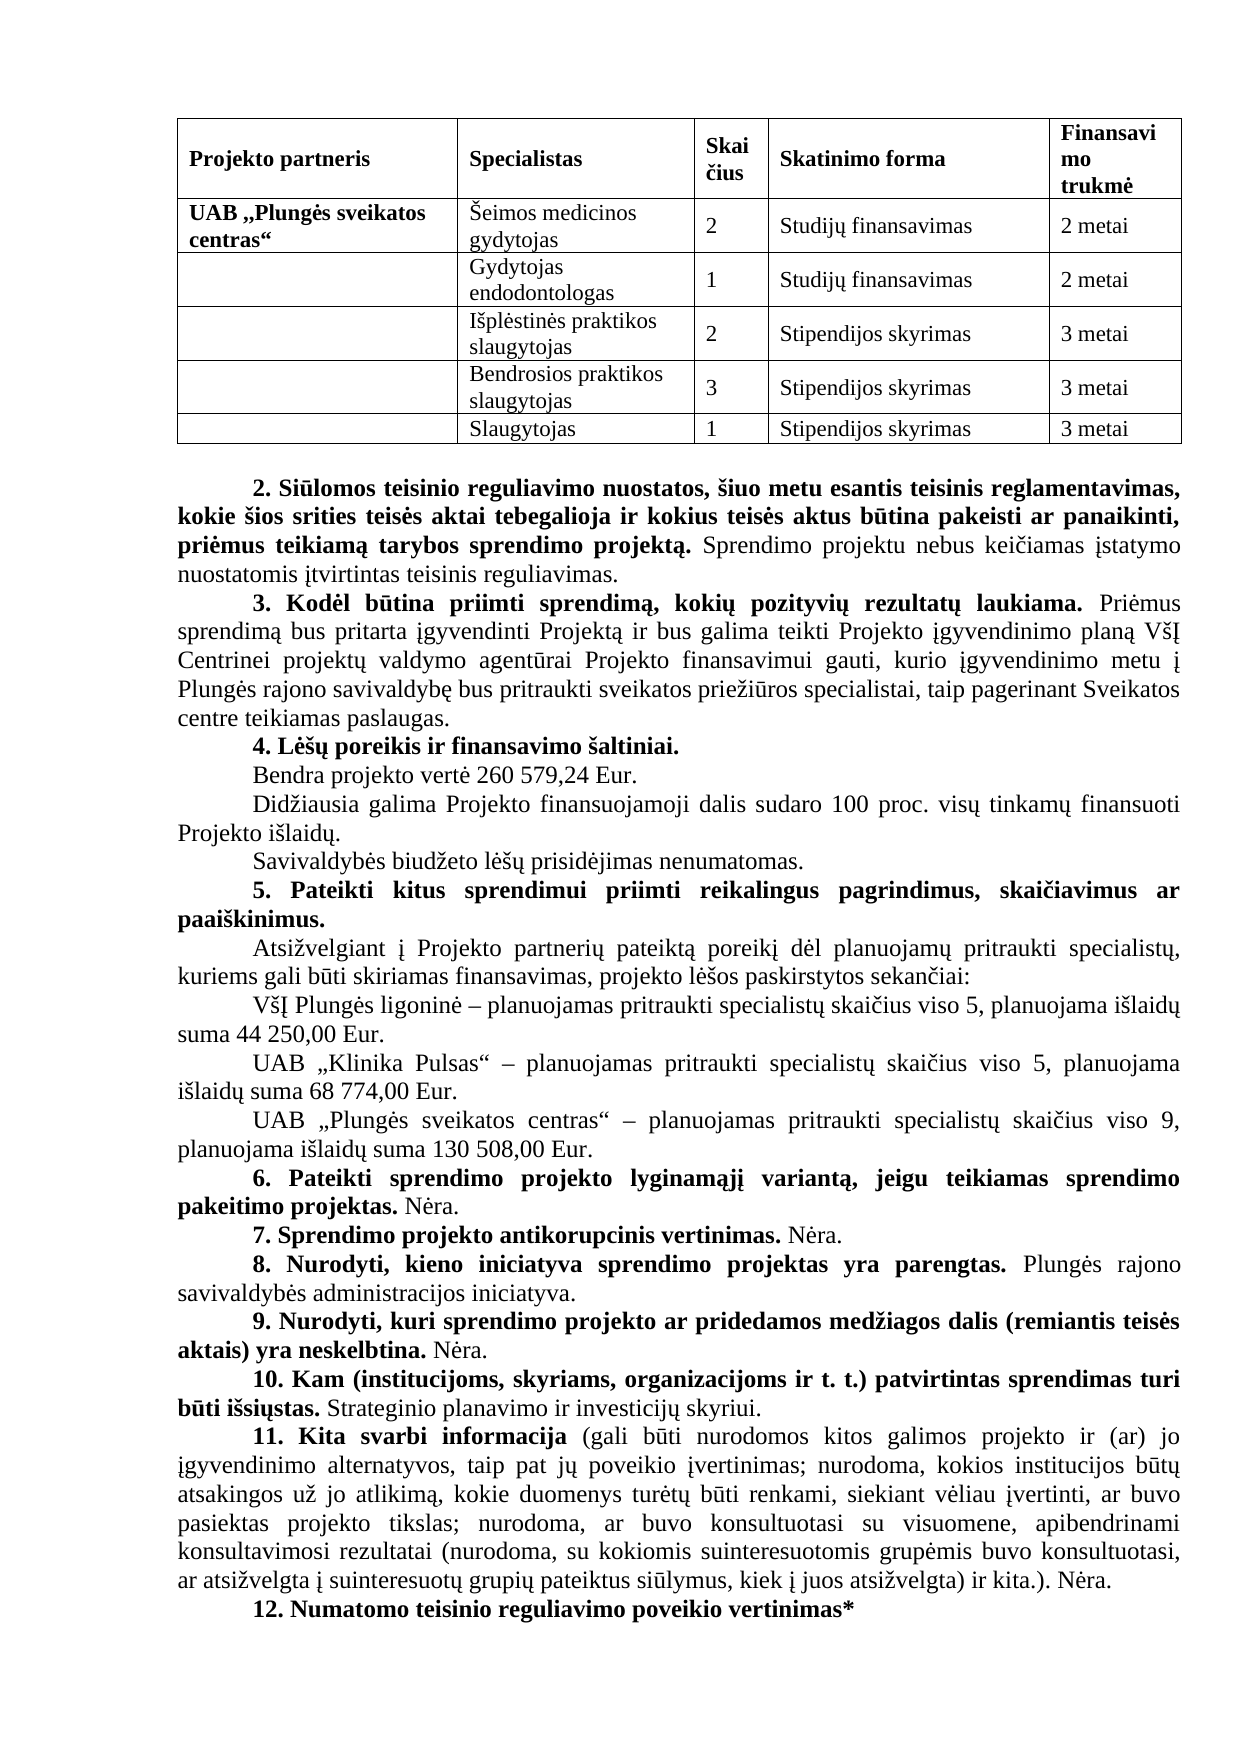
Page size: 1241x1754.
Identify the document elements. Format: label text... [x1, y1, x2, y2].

table_header Finansavimo trukmė [1050, 119, 1181, 198]
table_cell 1 [695, 414, 768, 443]
table_cell 3 [695, 361, 768, 413]
table_cell 3 metai [1050, 414, 1181, 443]
table_cell [178, 361, 457, 413]
table_cell 3 metai [1050, 361, 1181, 413]
table_header Projekto partneris [178, 119, 457, 198]
table_cell UAB ,,Plungės sveikatos centras“ [178, 199, 457, 252]
table_cell Stipendijos skyrimas [769, 361, 1049, 413]
text 4. Lėšų poreikis ir finansavimo šaltiniai. [177, 731, 1181, 760]
text VšĮ Plungės ligoninė – planuojamas pritraukti specialistų skaičius viso 5, planuojama išlaidų suma 44 250,00 Eur. [177, 990, 1181, 1048]
table_cell Bendrosios praktikos slaugytojas [458, 361, 694, 413]
table_cell [178, 307, 457, 359]
text 2. Siūlomos teisinio reguliavimo nuostatos, šiuo metu esantis teisinis reglamentavimas, kokie šios srities teisės aktai tebegalioja ir kokius teisės aktus būtina pakeisti ar panaikinti, priėmus teikiamą tarybos sprendimo projektą. Sprendimo projektu nebus keičiamas įstatymo nuostatomis įtvirtintas teisinis reguliavimas. [177, 473, 1181, 588]
table_cell 3 metai [1050, 307, 1181, 359]
list Savivaldybės biudžeto lėšų prisidėjimas nenumatomas. [177, 846, 1181, 875]
table_cell Gydytojas endodontologas [458, 253, 694, 306]
table_header Skaičius [695, 119, 768, 198]
list UAB „Plungės sveikatos centras“ – planuojamas pritraukti specialistų skaičius viso 9, planuojama išlaidų suma 130 508,00 Eur. [177, 1105, 1181, 1163]
table_cell [178, 253, 457, 306]
text UAB „Klinika Pulsas“ – planuojamas pritraukti specialistų skaičius viso 5, planuojama išlaidų suma 68 774,00 Eur. [177, 1048, 1181, 1105]
table_cell 2 [695, 199, 768, 252]
table_cell [178, 414, 457, 443]
text 10. Kam (institucijoms, skyriams, organizacijoms ir t. t.) patvirtintas sprendimas turi būti išsiųstas. Strateginio planavimo ir investicijų skyriui. [177, 1364, 1181, 1421]
text 6. Pateikti sprendimo projekto lyginamąjį variantą, jeigu teikiamas sprendimo pakeitimo projektas. Nėra. [177, 1163, 1181, 1220]
text Bendra projekto vertė 260 579,24 Eur. [177, 760, 1181, 789]
table_cell 2 metai [1050, 253, 1181, 306]
table_cell Stipendijos skyrimas [769, 414, 1049, 443]
table_cell Išplėstinės praktikos slaugytojas [458, 307, 694, 359]
text 11. Kita svarbi informacija (gali būti nurodomos kitos galimos projekto ir (ar) jo įgyvendinimo alternatyvos, taip pat jų poveikio įvertinimas; nurodoma, kokios institucijos būtų atsakingos už jo atlikimą, kokie duomenys turėtų būti renkami, siekiant vėliau įvertinti, ar buvo pasiektas projekto tikslas; nurodoma, ar buvo konsultuotasi su visuomene, apibendrinami konsultavimosi rezultatai (nurodoma, su kokiomis suinteresuotomis grupėmis buvo konsultuotasi, ar atsižvelgta į suinteresuotų grupių pateiktus siūlymus, kiek į juos atsižvelgta) ir kita.). Nėra. [177, 1421, 1181, 1594]
table_cell Studijų finansavimas [769, 199, 1049, 252]
table_cell Studijų finansavimas [769, 253, 1049, 306]
table_cell 2 [695, 307, 768, 359]
text 12. Numatomo teisinio reguliavimo poveikio vertinimas* [177, 1594, 1181, 1623]
table_header Specialistas [458, 119, 694, 198]
text 7. Sprendimo projekto antikorupcinis vertinimas. Nėra. [177, 1220, 1181, 1249]
text 5. Pateikti kitus sprendimui priimti reikalingus pagrindimus, skaičiavimus ar paaiškinimus. [177, 875, 1181, 933]
text 8. Nurodyti, kieno iniciatyva sprendimo projektas yra parengtas. Plungės rajono savivaldybės administracijos iniciatyva. [177, 1249, 1181, 1306]
table_cell Stipendijos skyrimas [769, 307, 1049, 359]
table_cell 1 [695, 253, 768, 306]
text Atsižvelgiant į Projekto partnerių pateiktą poreikį dėl planuojamų pritraukti specialistų, kuriems gali būti skiriamas finansavimas, projekto lėšos paskirstytos sekančiai: [177, 933, 1181, 990]
table_header Skatinimo forma [769, 119, 1049, 198]
list Didžiausia galima Projekto finansuojamoji dalis sudaro 100 proc. visų tinkamų finansuoti Projekto išlaidų. [177, 789, 1181, 846]
text 9. Nurodyti, kuri sprendimo projekto ar pridedamos medžiagos dalis (remiantis teisės aktais) yra neskelbtina. Nėra. [177, 1306, 1181, 1364]
table_cell Šeimos medicinos gydytojas [458, 199, 694, 252]
table_cell 2 metai [1050, 199, 1181, 252]
table_cell Slaugytojas [458, 414, 694, 443]
text 3. Kodėl būtina priimti sprendimą, kokių pozityvių rezultatų laukiama. Priėmus sprendimą bus pritarta įgyvendinti Projektą ir bus galima teikti Projekto įgyvendinimo planą VšĮ Centrinei projektų valdymo agentūrai Projekto finansavimui gauti, kurio įgyvendinimo metu į Plungės rajono savivaldybę bus pritraukti sveikatos priežiūros specialistai, taip pagerinant Sveikatos centre teikiamas paslaugas. [177, 588, 1181, 731]
